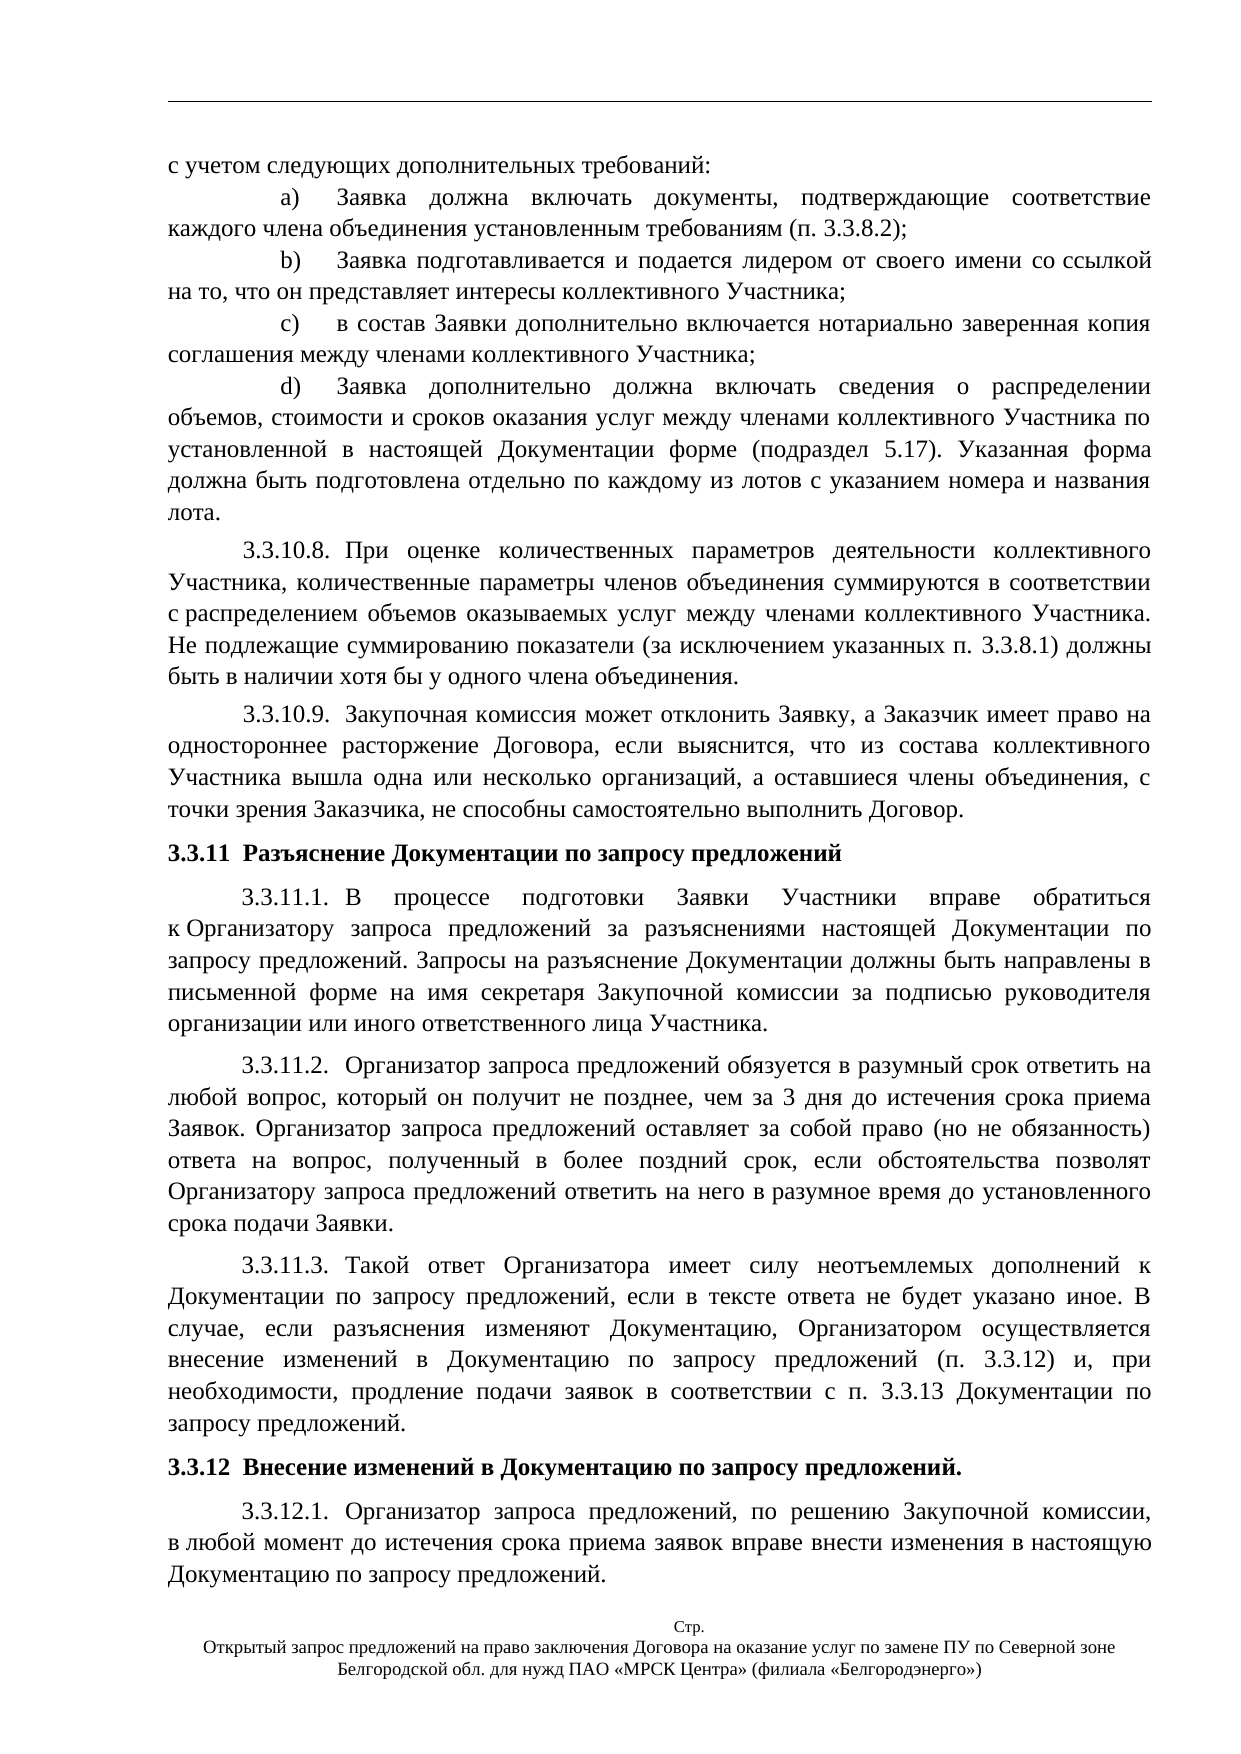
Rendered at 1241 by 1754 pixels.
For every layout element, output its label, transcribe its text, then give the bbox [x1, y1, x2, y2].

list В процессе подготовки Заявки Участники вправе обратиться к Организатору запроса предложений за разъяснениями настоящей Документации по запросу предложений. Запросы на разъяснение Документации должны быть направлены в письменной форме на имя секретаря Закупочной комиссии за подписью руководителя организации или иного ответственного лица Участника. [168, 882, 1152, 1037]
list Организатор запроса предложений обязуется в разумный срок ответить на любой вопрос, который он получит не позднее, чем за 3 дня до истечения срока приема Заявок. Организатор запроса предложений оставляет за собой право (но не обязанность) ответа на вопрос, полученный в более поздний срок, если обстоятельства позволят Организатору запроса предложений ответить на него в разумное время до установленного срока подачи Заявки. [168, 1050, 1152, 1237]
list Закупочная комиссия может отклонить Заявку, а Заказчик имеет право на одностороннее расторжение Договора, если выяснится, что из состава коллективного Участника вышла одна или несколько организаций, а оставшиеся члены объединения, с точки зрения Заказчика, не способны самостоятельно выполнить Договор. [168, 699, 1152, 822]
list в состав Заявки дополнительно включается нотариально заверенная копия соглашения между членами коллективного Участника; [168, 308, 1152, 368]
subtitle Разъяснение Документации по запросу предложений [168, 838, 1152, 867]
list Заявка должна включать документы, подтверждающие соответствие каждого члена объединения установленным требованиям (п. 3.3.8.2); [168, 182, 1152, 242]
list При оценке количественных параметров деятельности коллективного Участника, количественные параметры членов объединения суммируются в соответствии с распределением объемов оказываемых услуг между членами коллективного Участника. Не подлежащие суммированию показатели (за исключением указанных п. 3.3.8.1) должны быть в наличии хотя бы у одного члена объединения. [168, 535, 1152, 690]
subtitle Внесение изменений в Документацию по запросу предложений. [168, 1452, 1152, 1481]
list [168, 150, 1152, 179]
list Заявка дополнительно должна включать сведения о распределении объемов, стоимости и сроков оказания услуг между членами коллективного Участника по установленной в настоящей Документации форме (подраздел 5.17). Указанная форма должна быть подготовлена отдельно по каждому из лотов с указанием номера и названия лота. [168, 371, 1152, 526]
list Организатор запроса предложений, по решению Закупочной комиссии, в любой момент до истечения срока приема заявок вправе внести изменения в настоящую Документацию по запросу предложений. [168, 1496, 1152, 1588]
list Заявка подготавливается и подается лидером от своего имени со ссылкой на то, что он представляет интересы коллективного Участника; [168, 245, 1152, 305]
